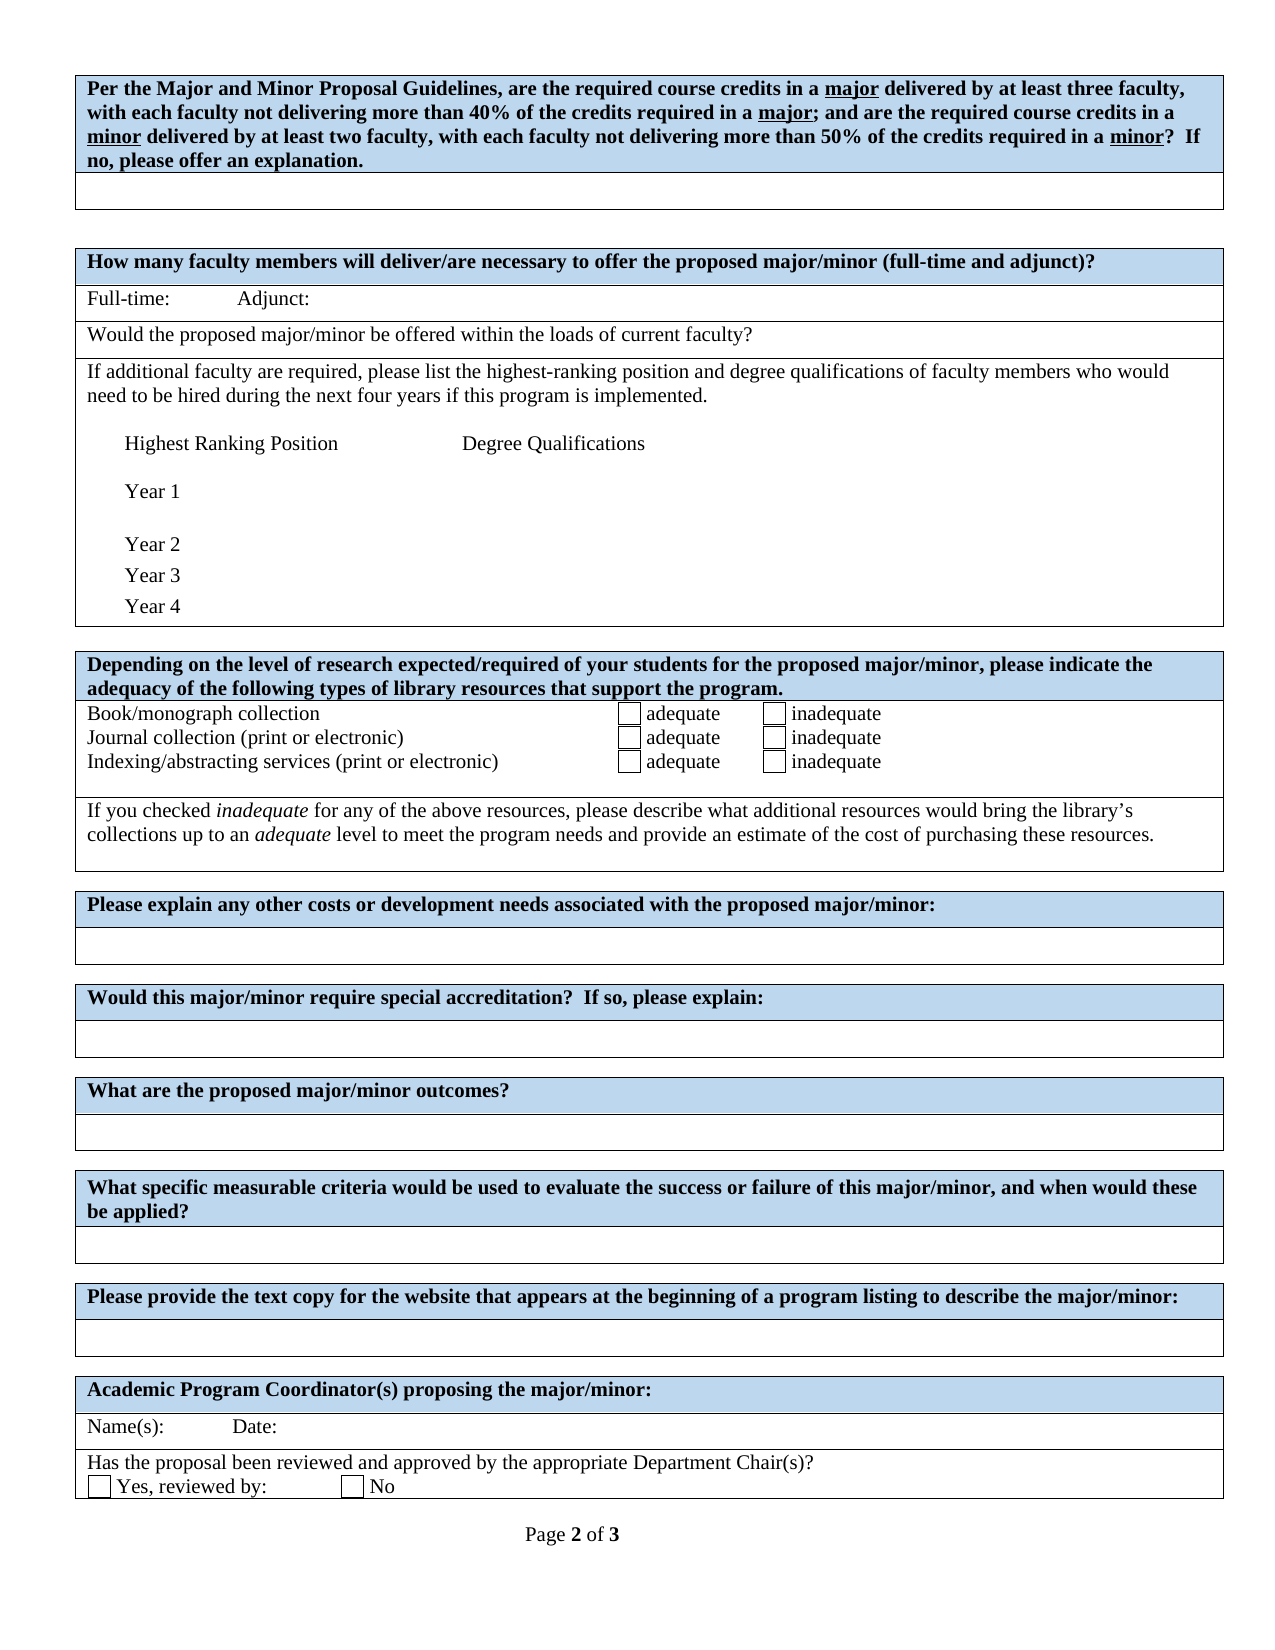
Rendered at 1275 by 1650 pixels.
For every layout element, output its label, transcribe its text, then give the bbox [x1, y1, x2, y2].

table_cell [76, 1021, 1223, 1057]
table_header Academic Program Coordinator(s) proposing the major/minor: [76, 1377, 1223, 1412]
table_cell Would the proposed major/minor be offered within the loads of current faculty? [76, 322, 1223, 357]
table_header What specific measurable criteria would be used to evaluate the success or failure of this major/minor, and when would these be applied? [76, 1171, 1223, 1226]
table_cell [76, 1450, 1223, 1498]
table_cell If additional faculty are required, please list the highest-ranking position and degree qualifications of faculty members who would need to be hired during the next four years if this program is implemented. Highest Ranking Position Degree Qualifications Year 1 Year 2 Year 3 Year 4 [76, 359, 1223, 626]
table_header Please provide the text copy for the website that appears at the beginning of a program listing to describe the major/minor: [76, 1284, 1223, 1319]
table_cell [76, 928, 1223, 964]
table_header Per the Major and Minor Proposal Guidelines, are the required course credits in a major delivered by at least three faculty, with each faculty not delivering more than 40% of the credits required in a major; and are the required course credits in a minor delivered by at least two faculty, with each faculty not delivering more than 50% of the credits required in a minor? If no, please offer an explanation. [76, 76, 1223, 172]
table_header Please explain any other costs or development needs associated with the proposed major/minor: [76, 892, 1223, 927]
table_cell If you checked inadequate for any of the above resources, please describe what additional resources would bring the library’s collections up to an adequate level to meet the program needs and provide an estimate of the cost of purchasing these resources. [76, 798, 1223, 871]
table_header Depending on the level of research expected/required of your students for the proposed major/minor, please indicate the adequacy of the following types of library resources that support the program. [76, 652, 1223, 700]
table_cell Full-time: Adjunct: [76, 286, 1223, 321]
table_cell Book/monograph collection adequate inadequate Journal collection (print or electronic) adequate inadequate Indexing/abstracting services (print or electronic) adequate inadequate [76, 701, 1223, 797]
table_cell Name(s): Date: [76, 1414, 1223, 1449]
table_header How many faculty members will deliver/are necessary to offer the proposed major/minor (full-time and adjunct)? [76, 249, 1223, 284]
table_cell [76, 1227, 1223, 1263]
table_header What are the proposed major/minor outcomes? [76, 1078, 1223, 1113]
table_header Would this major/minor require special accreditation? If so, please explain: [76, 985, 1223, 1020]
table_cell [76, 1115, 1223, 1150]
table_cell [76, 1320, 1223, 1356]
table_cell [76, 173, 1223, 209]
